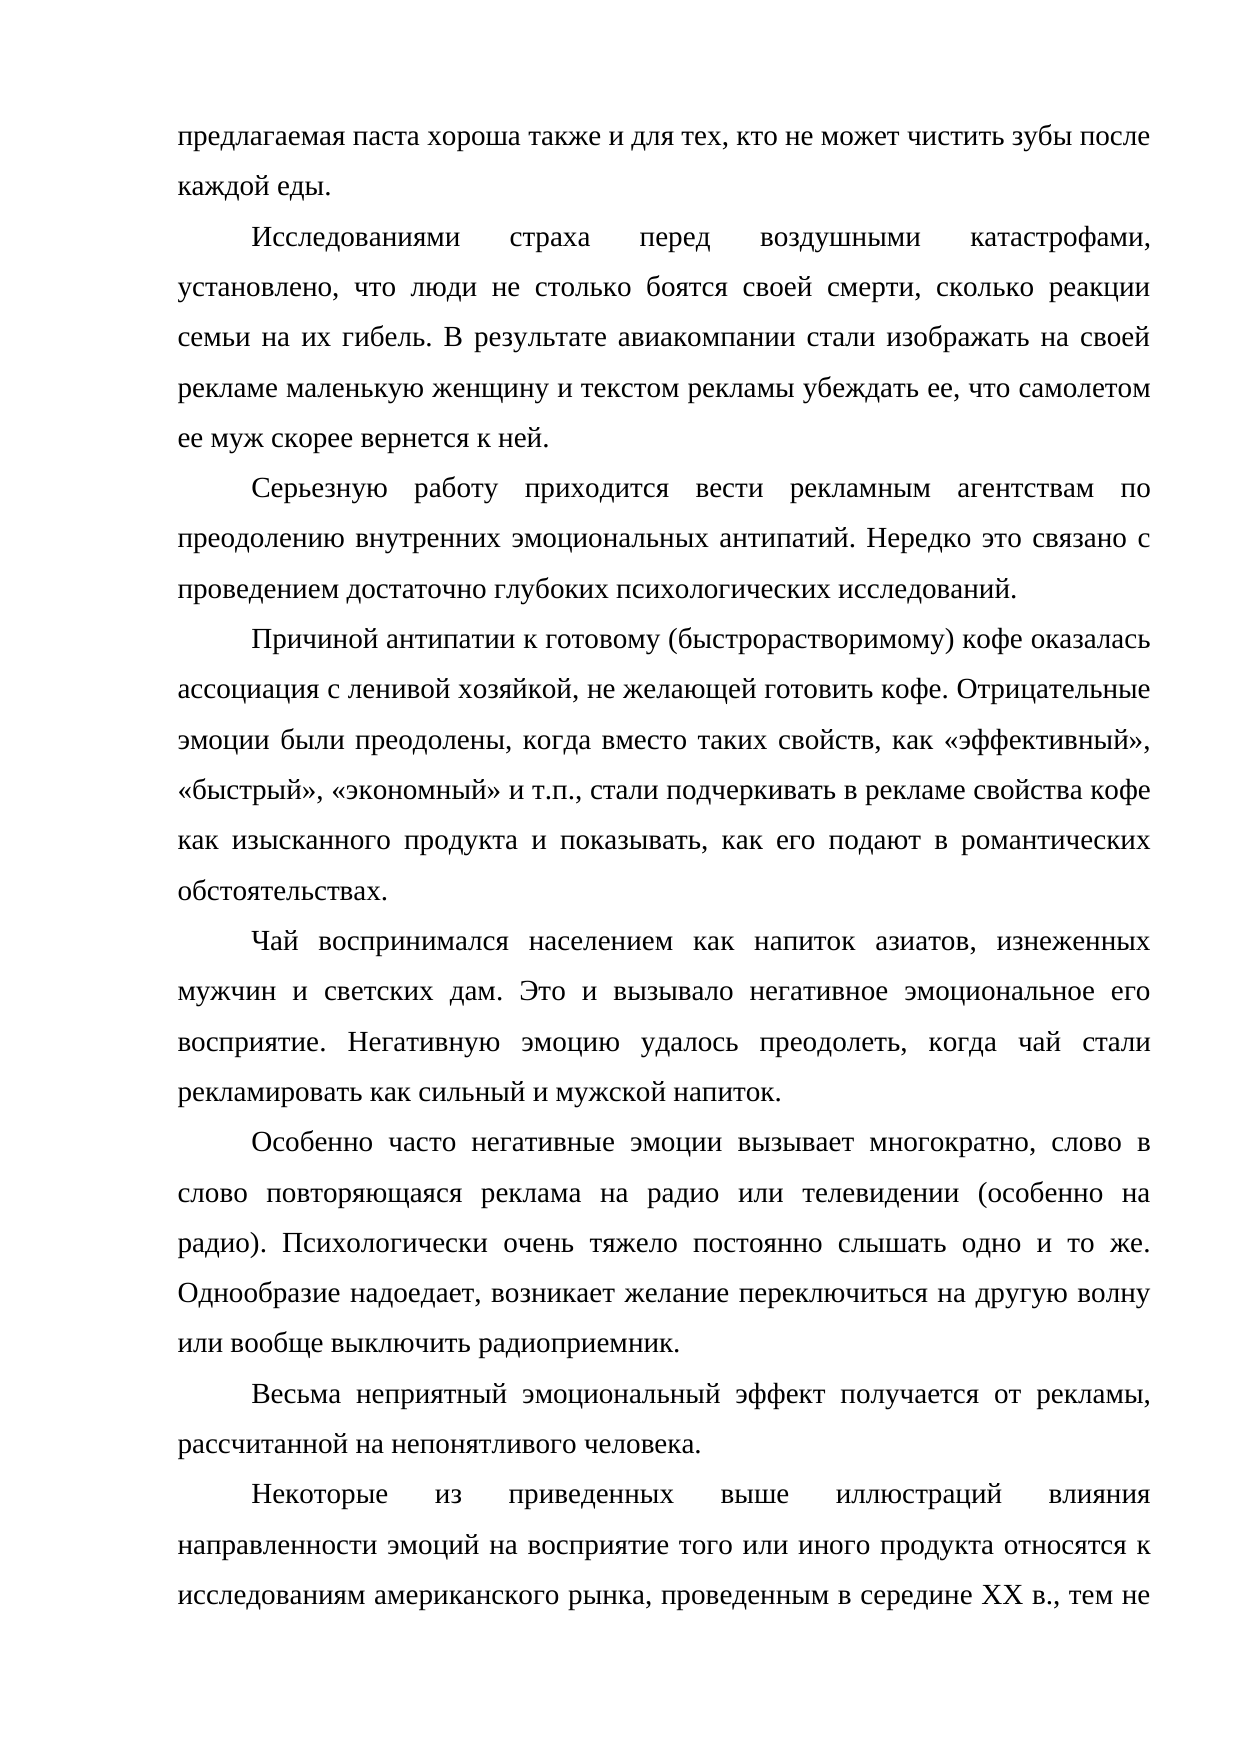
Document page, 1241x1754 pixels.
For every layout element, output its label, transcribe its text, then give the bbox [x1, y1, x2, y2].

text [177, 118, 1152, 202]
text Чай воспринимался населением как напиток азиатов, изнеженных мужчин и светских дам. Это и вызывало негативное эмоциональное его восприятие. Негативную эмоцию удалось преодолеть, когда чай стали рекламировать как сильный и мужской напиток. [177, 923, 1152, 1108]
text Серьезную работу приходится вести рекламным агентствам по преодолению внутренних эмоциональных антипатий. Нередко это связано с проведением достаточно глубоких психологических исследований. [177, 470, 1152, 604]
text Особенно часто негативные эмоции вызывает многократно, слово в слово повторяющаяся реклама на радио или телевидении (особенно на радио). Психологически очень тяжело постоянно слышать одно и то же. Однообразие надоедает, возникает желание переключиться на другую волну или вообще выключить радиоприемник. [177, 1124, 1152, 1359]
text Исследованиями страха перед воздушными катастрофами, установлено, что люди не столько боятся своей смерти, сколько реакции семьи на их гибель. В результате авиакомпании стали изображать на своей рекламе маленькую женщину и текстом рекламы убеждать ее, что самолетом ее муж скорее вернется к ней. [177, 219, 1152, 453]
text Весьма неприятный эмоциональный эффект получается от рекламы, рассчитанной на непонятливого человека. [177, 1376, 1152, 1460]
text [177, 1477, 1152, 1611]
text Причиной антипатии к готовому (быстрорастворимому) кофе оказалась ассоциация с ленивой хозяйкой, не желающей готовить кофе. Отрицательные эмоции были преодолены, когда вместо таких свойств, как «эффективный», «быстрый», «экономный» и т.п., стали подчеркивать в рекламе свойства кофе как изысканного продукта и показывать, как его подают в романтических обстоятельствах. [177, 621, 1152, 906]
